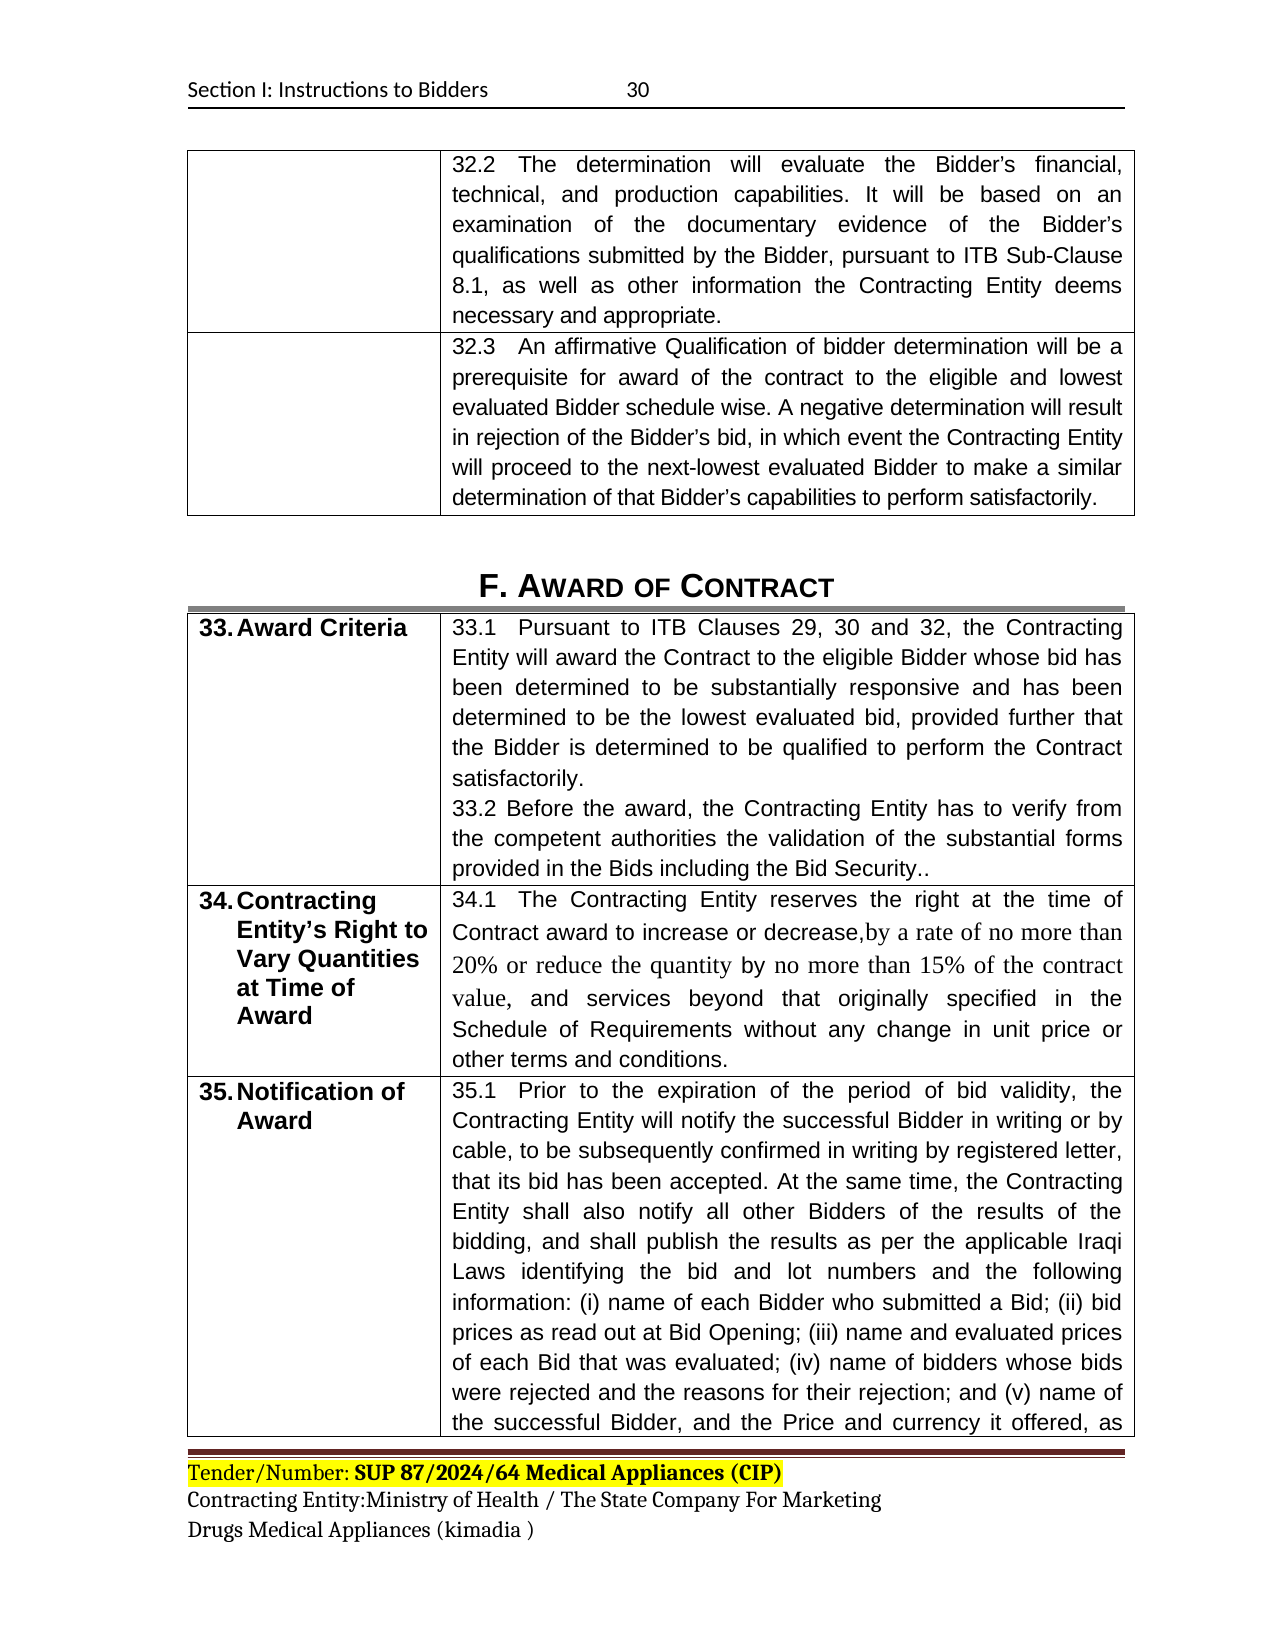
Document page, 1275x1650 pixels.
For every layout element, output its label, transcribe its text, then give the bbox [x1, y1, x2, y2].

table_cell 34. Contracting Entity’s Right to Vary Quantities at Time of Award [188, 886, 440, 1076]
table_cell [441, 1077, 1134, 1436]
table_cell 32.2 The determination will evaluate the Bidder’s financial, technical, and production capabilities. It will be based on an examination of the documentary evidence of the Bidder’s qualifications submitted by the Bidder, pursuant to ITB Sub-Clause 8.1, as well as other information the Contracting Entity deems necessary and appropriate. [441, 151, 1134, 332]
table_cell [188, 151, 440, 332]
text F. Award of Contract [187, 566, 1125, 612]
table_cell 34.1 The Contracting Entity reserves the right at the time of Contract award to increase or decrease,by a rate of no more than 20% or reduce the quantity by no more than 15% of the contract value, and services beyond that originally specified in the Schedule of Requirements without any change in unit price or other terms and conditions. [441, 886, 1134, 1076]
table_header 33. Award Criteria [188, 614, 440, 885]
table_cell [188, 333, 440, 514]
table_header 33.1 Pursuant to ITB Clauses 29, 30 and 32, the Contracting Entity will award the Contract to the eligible Bidder whose bid has been determined to be substantially responsive and has been determined to be the lowest evaluated bid, provided further that the Bidder is determined to be qualified to perform the Contract satisfactorily. 33.2 Before the award, the Contracting Entity has to verify from the competent authorities the validation of the substantial forms provided in the Bids including the Bid Security.. [441, 614, 1134, 885]
table_cell 32.3 An affirmative Qualification of bidder determination will be a prerequisite for award of the contract to the eligible and lowest evaluated Bidder schedule wise. A negative determination will result in rejection of the Bidder’s bid, in which event the Contracting Entity will proceed to the next-lowest evaluated Bidder to make a similar determination of that Bidder’s capabilities to perform satisfactorily. [441, 333, 1134, 514]
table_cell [188, 1077, 440, 1436]
